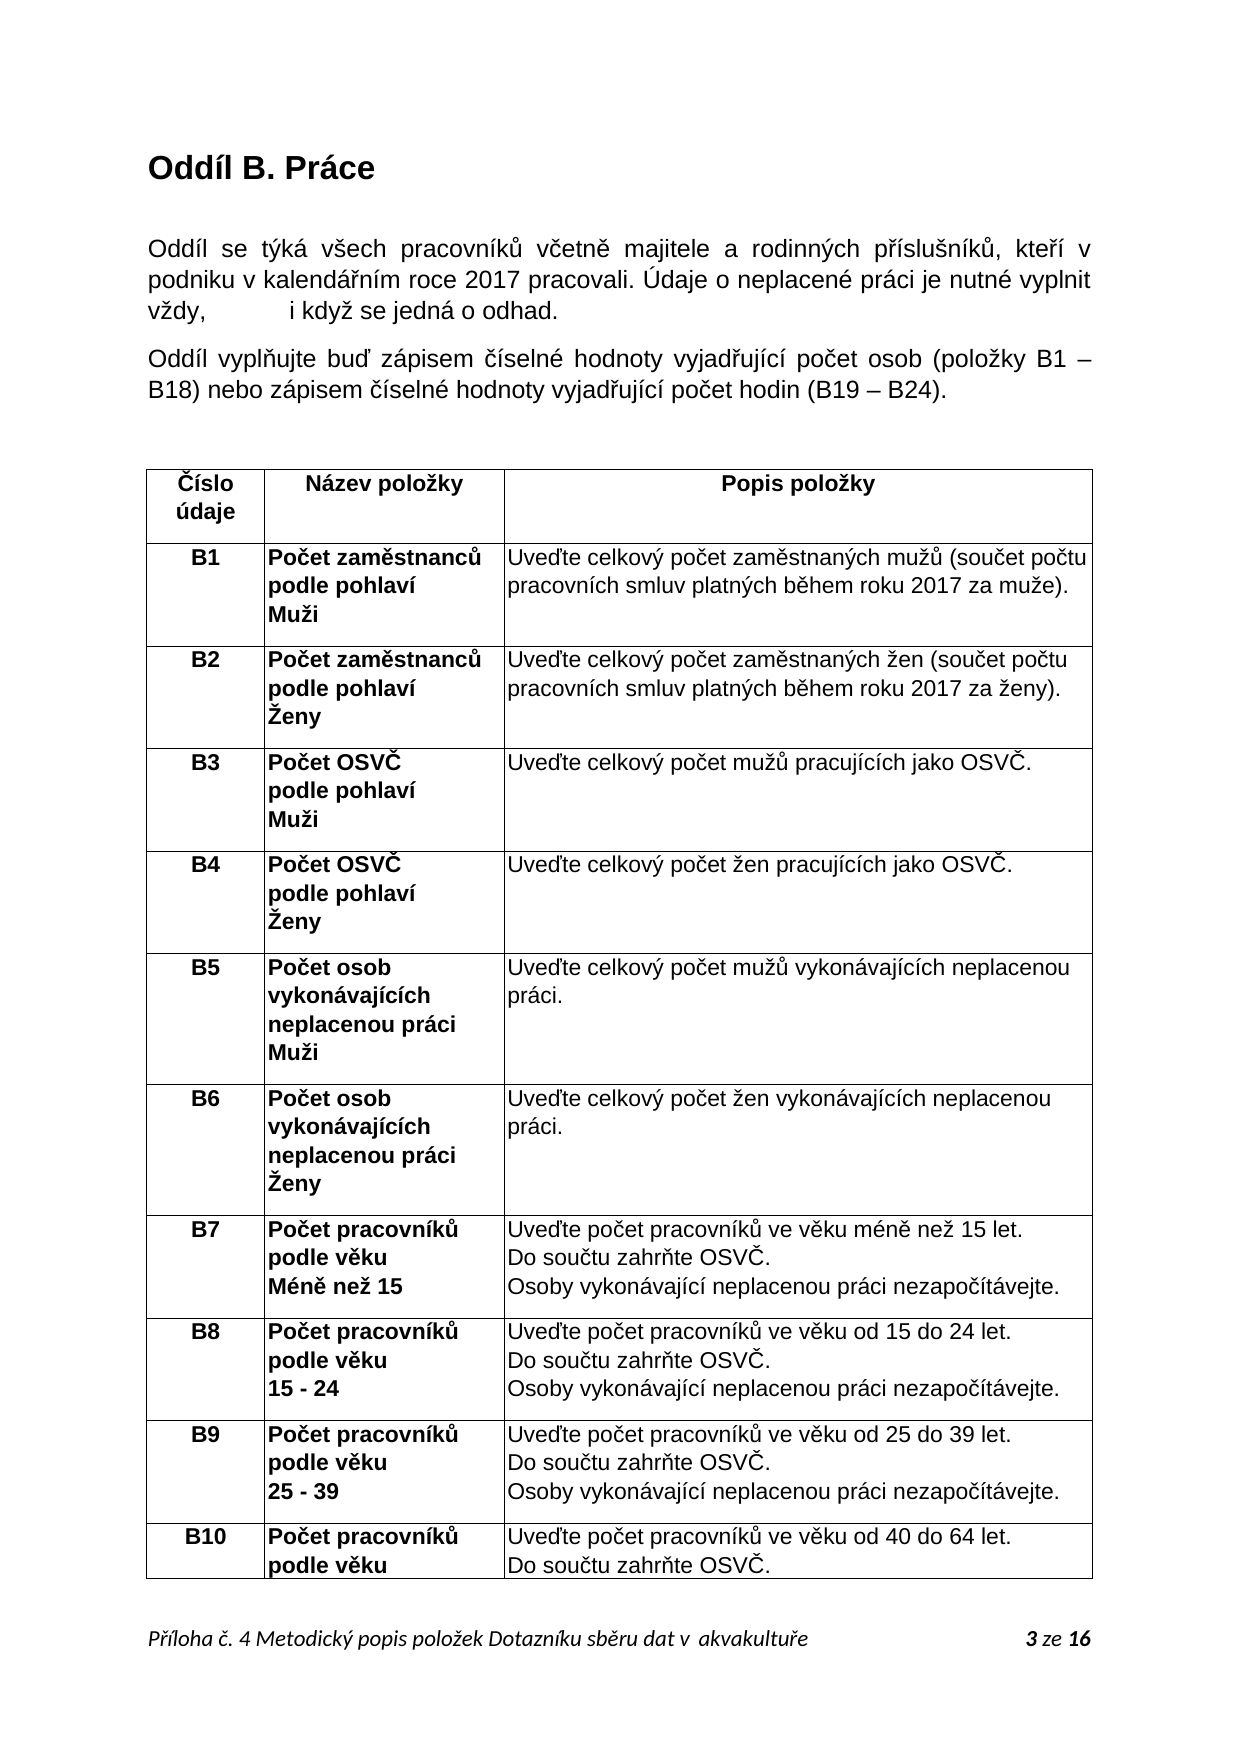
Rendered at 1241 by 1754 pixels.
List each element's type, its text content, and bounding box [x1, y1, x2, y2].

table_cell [505, 1524, 1092, 1578]
table_header Popis položky [505, 470, 1092, 543]
text Oddíl se týká všech pracovníků včetně majitele a rodinných příslušníků, kteří v podniku v kalendářním roce 2017 pracovali. Údaje o neplacené práci je nutné vyplnit vždy, i když se jedná o odhad. [148, 234, 1092, 325]
table_cell Počet OSVČ podle pohlaví Ženy [265, 852, 504, 953]
table_cell Počet zaměstnanců podle pohlaví Muži [265, 544, 504, 646]
table_cell Počet pracovníků podle věku Méně než 15 [265, 1216, 504, 1318]
table_cell Uveďte celkový počet zaměstnaných žen (součet počtu pracovních smluv platných během roku 2017 za ženy). [505, 647, 1092, 748]
table_cell Uveďte celkový počet zaměstnaných mužů (součet počtu pracovních smluv platných během roku 2017 za muže). [505, 544, 1092, 646]
table_cell B5 [147, 954, 264, 1084]
table_cell Uveďte celkový počet mužů pracujících jako OSVČ. [505, 749, 1092, 851]
subtitle Oddíl B. Práce [148, 148, 1092, 186]
table_cell B4 [147, 852, 264, 953]
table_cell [265, 1524, 504, 1578]
table_cell Počet osob vykonávajících neplacenou práci Muži [265, 954, 504, 1084]
table_cell B2 [147, 647, 264, 748]
table_cell Počet pracovníků podle věku 25 - 39 [265, 1421, 504, 1523]
table_cell Uveďte počet pracovníků ve věku méně než 15 let. Do součtu zahrňte OSVČ. Osoby vykonávající neplacenou práci nezapočítávejte. [505, 1216, 1092, 1318]
table_cell Uveďte celkový počet žen pracujících jako OSVČ. [505, 852, 1092, 953]
table_cell Počet pracovníků podle věku 15 - 24 [265, 1319, 504, 1420]
text Oddíl vyplňujte buď zápisem číselné hodnoty vyjadřující počet osob (položky B1 – B18) nebo zápisem číselné hodnoty vyjadřující počet hodin (B19 – B24). [148, 344, 1092, 403]
table_cell B6 [147, 1085, 264, 1215]
table_cell B7 [147, 1216, 264, 1318]
table_cell Uveďte celkový počet žen vykonávajících neplacenou práci. [505, 1085, 1092, 1215]
table_cell B1 [147, 544, 264, 646]
table_cell Počet osob vykonávajících neplacenou práci Ženy [265, 1085, 504, 1215]
table_cell B9 [147, 1421, 264, 1523]
table_header Číslo údaje [147, 470, 264, 543]
table_cell B8 [147, 1319, 264, 1420]
table_cell Uveďte počet pracovníků ve věku od 15 do 24 let. Do součtu zahrňte OSVČ. Osoby vykonávající neplacenou práci nezapočítávejte. [505, 1319, 1092, 1420]
table_cell Počet zaměstnanců podle pohlaví Ženy [265, 647, 504, 748]
table_cell B3 [147, 749, 264, 851]
table_cell Uveďte počet pracovníků ve věku od 25 do 39 let. Do součtu zahrňte OSVČ. Osoby vykonávající neplacenou práci nezapočítávejte. [505, 1421, 1092, 1523]
table_header Název položky [265, 470, 504, 543]
table_cell Počet OSVČ podle pohlaví Muži [265, 749, 504, 851]
table_cell Uveďte celkový počet mužů vykonávajících neplacenou práci. [505, 954, 1092, 1084]
table_cell B10 [147, 1524, 264, 1578]
